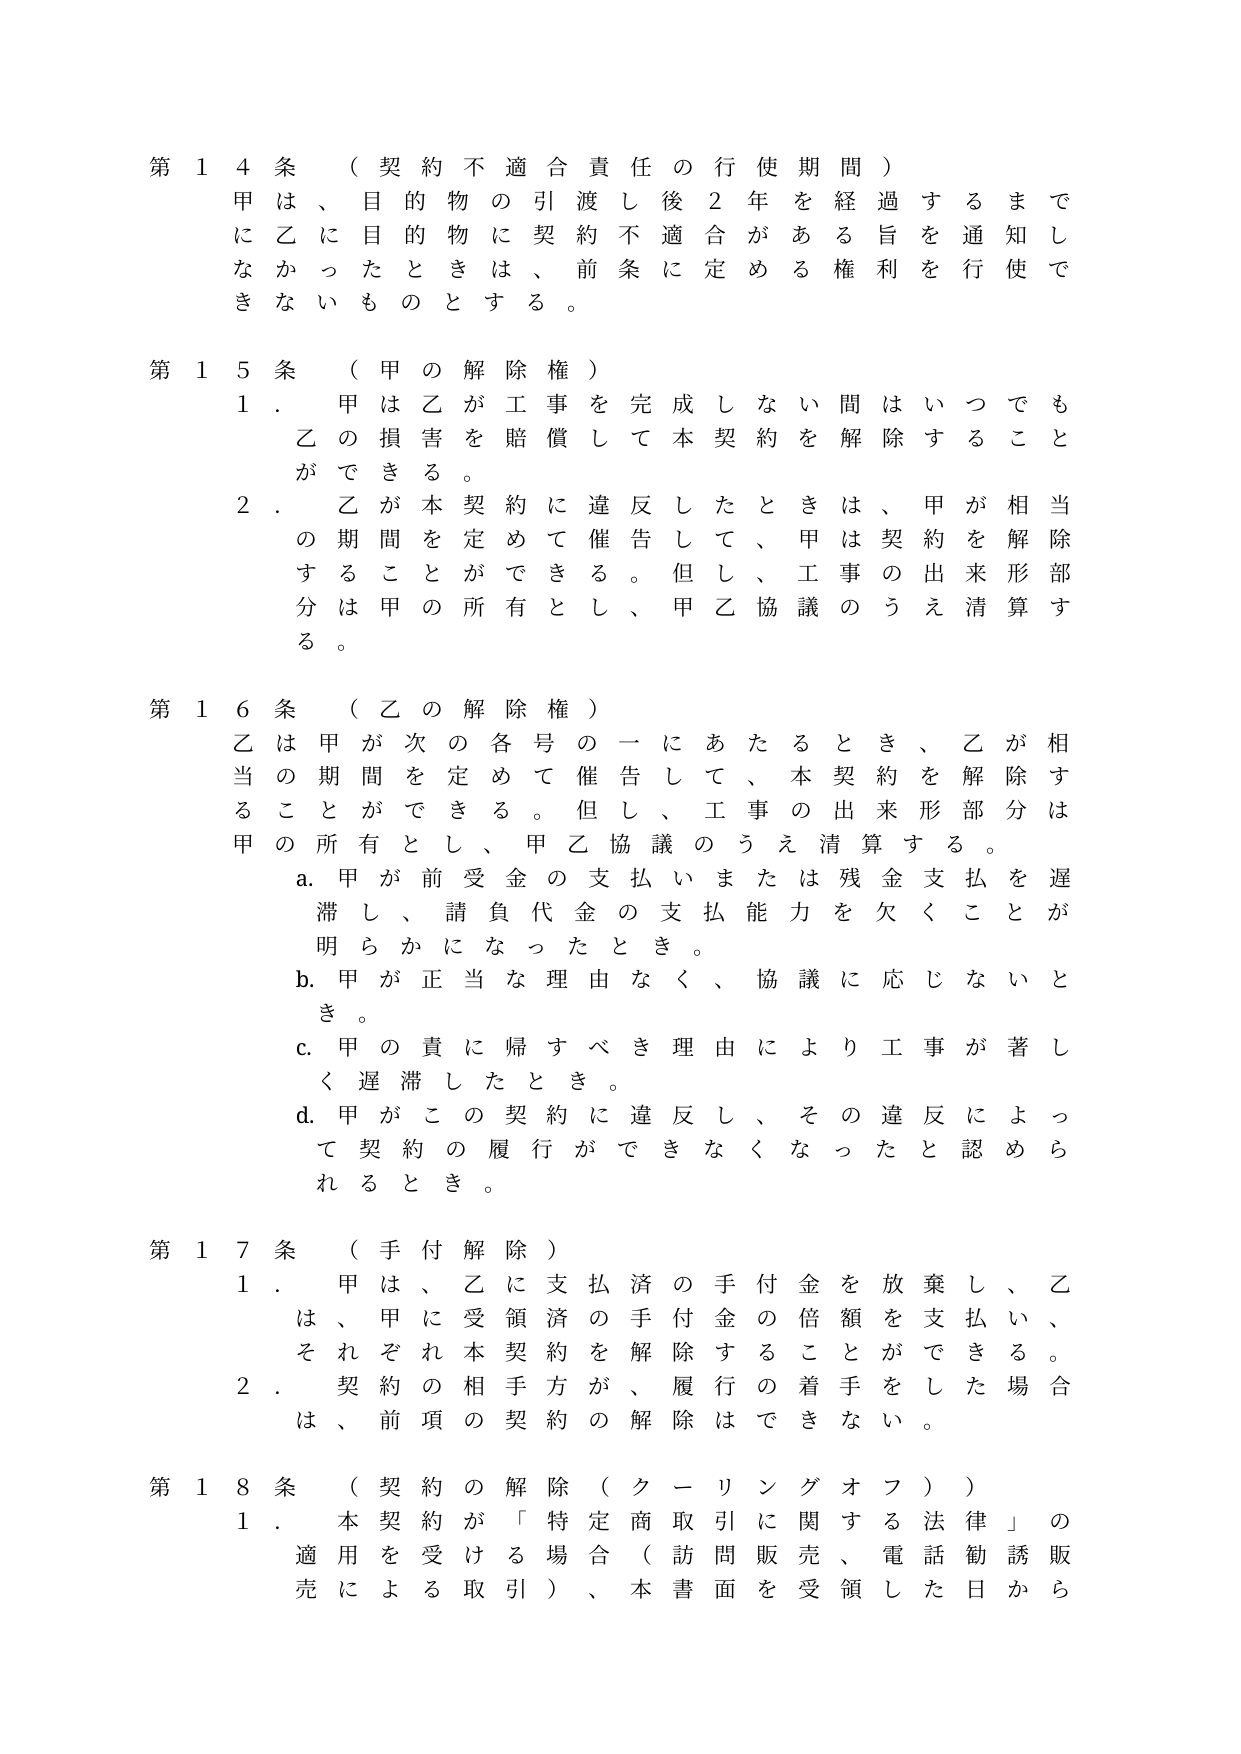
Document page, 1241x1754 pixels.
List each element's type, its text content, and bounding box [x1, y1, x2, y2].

list 乙は甲が次の各号の一にあたるとき、乙が相当の期間を定めて催告して、本契約を解除することができる。但し、工事の出来形部分は甲の所有とし、甲乙協議のうえ清算する。 [167, 724, 1091, 860]
list （手付解除） [149, 1232, 1091, 1266]
list 甲は乙が工事を完成しない間はいつでも乙の損害を賠償して本契約を解除することができる。 [232, 386, 1091, 488]
list 甲の責に帰すべき理由により工事が著しく遅滞したとき。 [279, 1029, 1091, 1097]
list 契約の相手方が、履行の着手をした場合は、前項の契約の解除はできない。 [232, 1368, 1091, 1436]
list 甲が正当な理由なく、協議に応じないとき。 [279, 962, 1091, 1029]
list （契約の解除（クーリングオフ）） [149, 1469, 1091, 1503]
list （乙の解除権） [149, 691, 1091, 724]
list （甲の解除権） [149, 352, 1091, 386]
list （契約不適合責任の行使期間） [149, 149, 1091, 183]
list 甲は、目的物の引渡し後２年を経過するまでに乙に目的物に契約不適合がある旨を通知しなかったときは、前条に定める権利を行使できないものとする。 [167, 183, 1091, 352]
list 甲が前受金の支払いまたは残金支払を遅滞し、請負代金の支払能力を欠くことが明らかになったとき。 [279, 860, 1091, 962]
list 甲がこの契約に違反し、その違反によって契約の履行ができなくなったと認められるとき。 [279, 1097, 1091, 1232]
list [232, 1503, 1091, 1605]
list 乙が本契約に違反したときは、甲が相当の期間を定めて催告して、甲は契約を解除することができる。但し、工事の出来形部分は甲の所有とし、甲乙協議のうえ清算する。 [232, 488, 1091, 691]
list 甲は、乙に支払済の手付金を放棄し、乙は、甲に受領済の手付金の倍額を支払い、それぞれ本契約を解除することができる。 [232, 1266, 1091, 1368]
